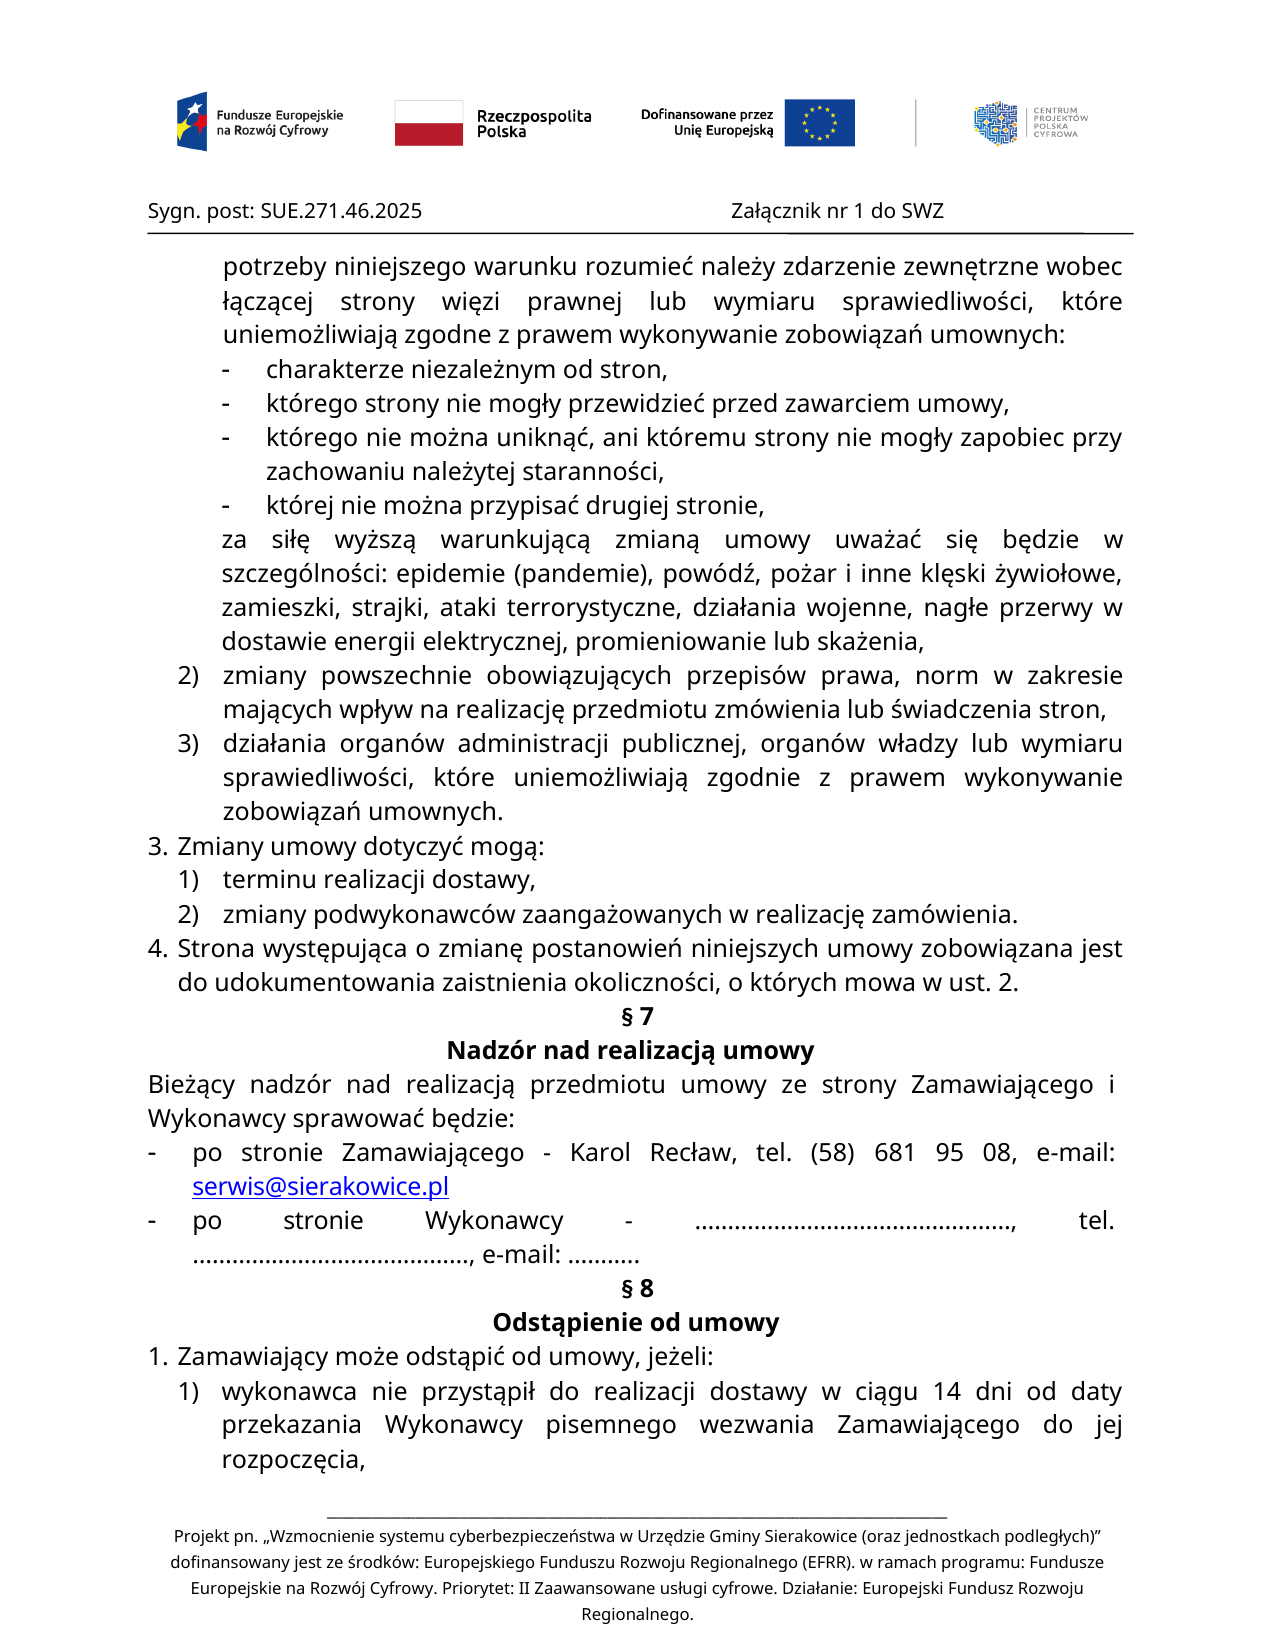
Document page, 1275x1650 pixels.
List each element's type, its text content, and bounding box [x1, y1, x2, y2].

picture [157, 71, 1118, 171]
list którego strony nie mogły przewidzieć przed zawarciem umowy, [221, 385, 1124, 419]
text Odstąpienie od umowy [148, 1305, 1124, 1339]
list działania organów administracji publicznej, organów władzy lub wymiaru sprawiedliwości, które uniemożliwiają zgodnie z prawem wykonywanie zobowiązań umownych. [177, 726, 1124, 828]
text Bieżący nadzór nad realizacją przedmiotu umowy ze strony Zamawiającego i Wykonawcy sprawować będzie: [148, 1067, 1116, 1135]
list charakterze niezależnym od stron, [221, 351, 1124, 385]
list terminu realizacji dostawy, [177, 862, 1124, 896]
list zmiany powszechnie obowiązujących przepisów prawa, norm w zakresie mających wpływ na realizację przedmiotu zmówienia lub świadczenia stron, [177, 658, 1124, 726]
text Nadzór nad realizacją umowy [148, 1032, 1113, 1067]
subtitle § 7 [148, 998, 1127, 1032]
list po stronie Zamawiającego - Karol Recław, tel. (58) 681 95 08, e-mail: serwis@sierakowice.pl [148, 1135, 1116, 1203]
text za siłę wyższą warunkującą zmianą umowy uważać się będzie w szczególności: epidemie (pandemie), powódź, pożar i inne klęski żywiołowe, zamieszki, strajki, ataki terrorystyczne, działania wojenne, nagłe przerwy w dostawie energii elektrycznej, promieniowanie lub skażenia, [221, 522, 1124, 658]
list po stronie Wykonawcy - …………………………………………, tel. ……………………………………, e-mail: ……….. [148, 1203, 1116, 1271]
list Strona występująca o zmianę postanowień niniejszych umowy zobowiązana jest do udokumentowania zaistnienia okoliczności, o których mowa w ust. 2. [148, 930, 1124, 998]
list Zamawiający może odstąpić od umowy, jeżeli: [148, 1339, 1124, 1373]
list zmiany podwykonawców zaangażowanych w realizację zamówienia. [177, 896, 1124, 930]
list którego nie można uniknąć, ani któremu strony nie mogły zapobiec przy zachowaniu należytej staranności, [221, 419, 1124, 487]
subtitle § 8 [148, 1271, 1127, 1305]
list której nie można przypisać drugiej stronie, [221, 487, 1124, 522]
list Zmiany umowy dotyczyć mogą: [148, 828, 1124, 862]
list wykonawca nie przystąpił do realizacji dostawy w ciągu 14 dni od daty przekazania Wykonawcy pisemnego wezwania Zamawiającego do jej rozpoczęcia, [177, 1373, 1124, 1475]
